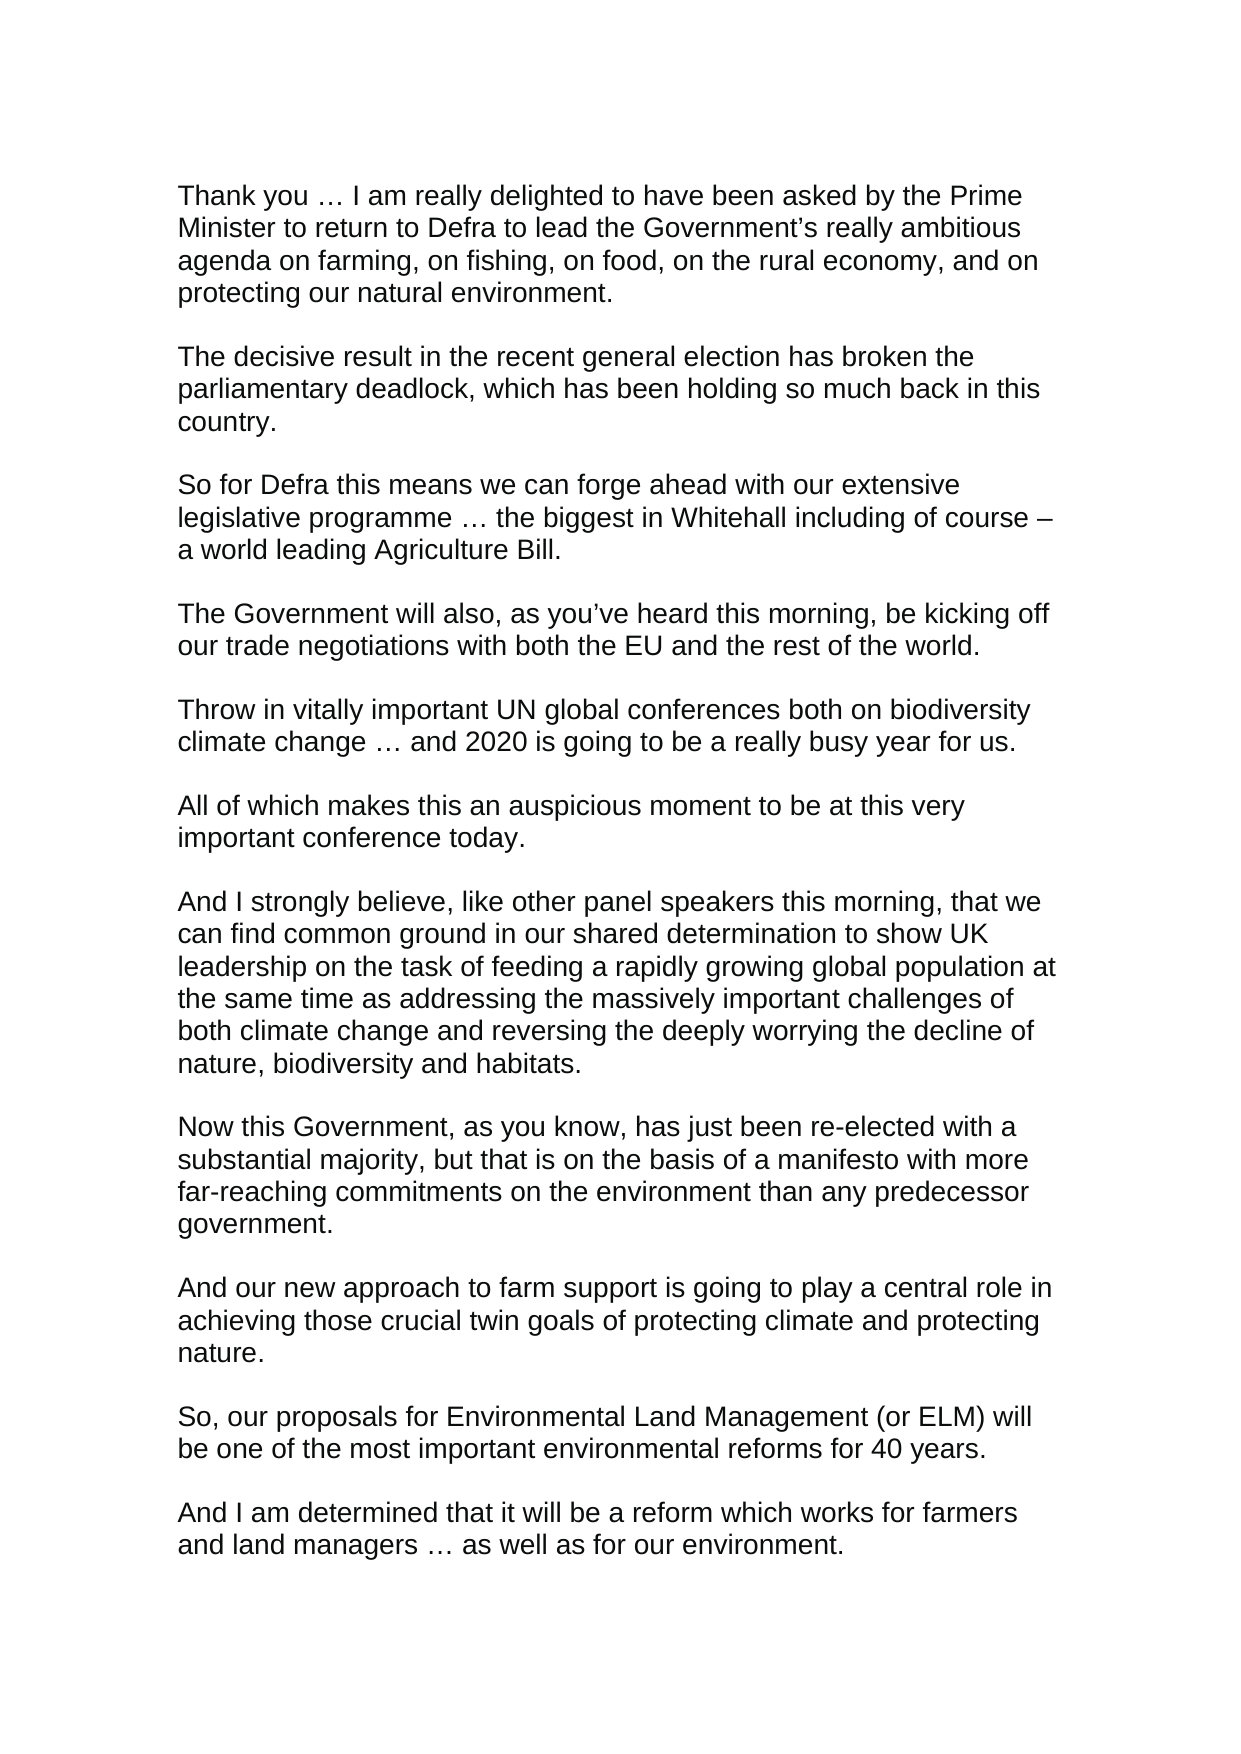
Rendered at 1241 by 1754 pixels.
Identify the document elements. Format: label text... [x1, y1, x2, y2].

text And I am determined that it will be a reform which works for farmers and land managers … as well as for our environment. [177, 1496, 1063, 1560]
text And our new approach to farm support is going to play a central role in achieving those crucial twin goals of protecting climate and protecting nature. [177, 1271, 1063, 1368]
text All of which makes this an auspicious moment to be at this very important conference today. [177, 789, 1063, 853]
text Throw in vitally important UN global conferences both on biodiversity climate change … and 2020 is going to be a really busy year for us. [177, 693, 1063, 757]
text Now this Government, as you know, has just been re-elected with a substantial majority, but that is on the basis of a manifesto with more far-reaching commitments on the environment than any predecessor government. [177, 1110, 1063, 1240]
text The Government will also, as you’ve heard this morning, be kicking off our trade negotiations with both the EU and the rest of the world. [177, 597, 1063, 661]
text And I strongly believe, like other panel speakers this morning, that we can find common ground in our shared determination to show UK leadership on the task of feeding a rapidly growing global population at the same time as addressing the massively important challenges of both climate change and reversing the deeply worrying the decline of nature, biodiversity and habitats. [177, 885, 1063, 1079]
text The decisive result in the recent general election has broken the parliamentary deadlock, which has been holding so much back in this country. [177, 340, 1063, 437]
text So, our proposals for Environmental Land Management (or ELM) will be one of the most important environmental reforms for 40 years. [177, 1399, 1063, 1464]
text So for Defra this means we can forge ahead with our extensive legislative programme … the biggest in Whitehall including of course – a world leading Agriculture Bill. [177, 468, 1063, 565]
text Thank you … I am really delighted to have been asked by the Prime Minister to return to Defra to lead the Government’s really ambitious agenda on farming, on fishing, on food, on the rural economy, and on protecting our natural environment. [177, 179, 1063, 308]
